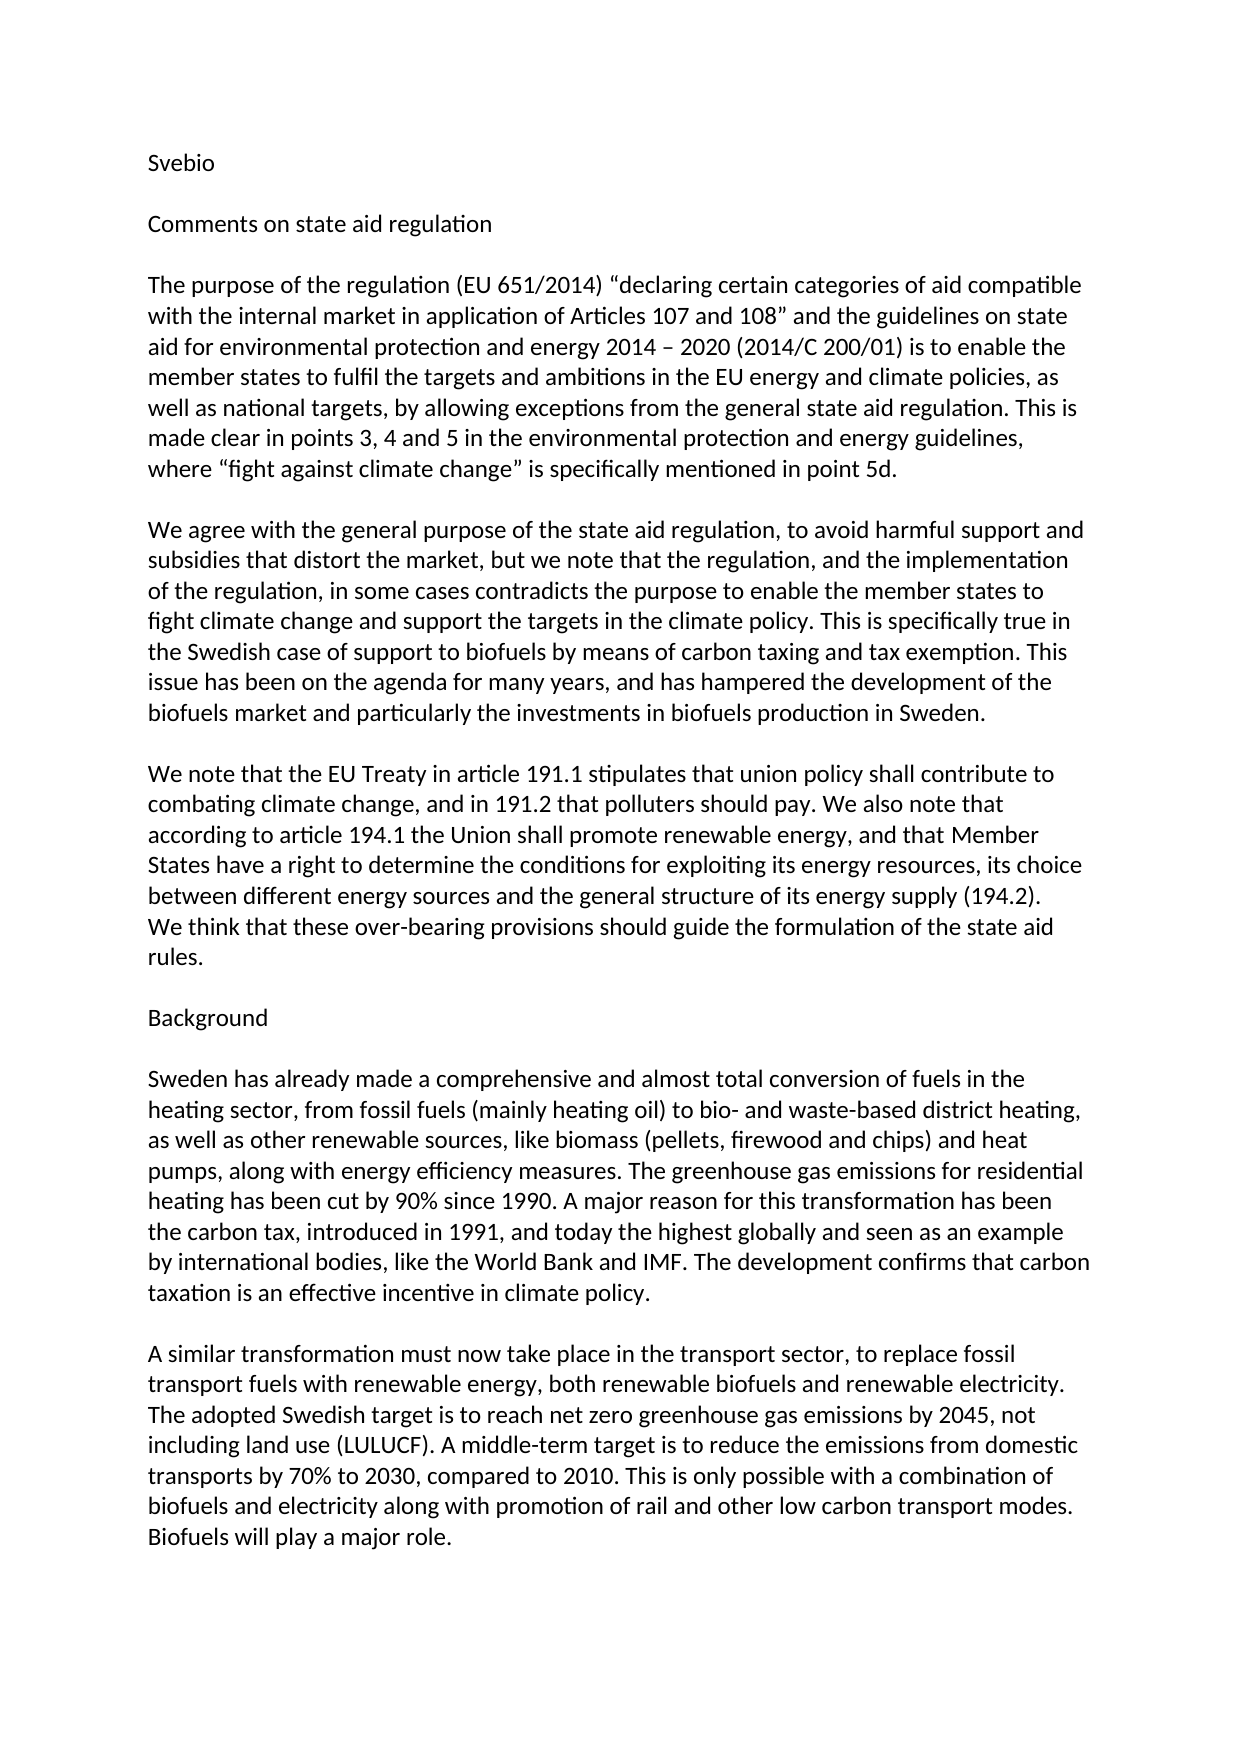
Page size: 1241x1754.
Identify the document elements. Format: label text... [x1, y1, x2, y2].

text Comments on state aid regulation [148, 209, 1093, 239]
text We note that the EU Treaty in article 191.1 stipulates that union policy shall contribute to combating climate change, and in 191.2 that polluters should pay. We also note that according to article 194.1 the Union shall promote renewable energy, and that Member States have a right to determine the conditions for exploiting its energy resources, its choice between different energy sources and the general structure of its energy supply (194.2). [148, 758, 1093, 911]
text The purpose of the regulation (EU 651/2014) “declaring certain categories of aid compatible with the internal market in application of Articles 107 and 108” and the guidelines on state aid for environmental protection and energy 2014 – 2020 (2014/C 200/01) is to enable the member states to fulfil the targets and ambitions in the EU energy and climate policies, as well as national targets, by allowing exceptions from the general state aid regulation. This is made clear in points 3, 4 and 5 in the environmental protection and energy guidelines, where “fight against climate change” is specifically mentioned in point 5d. [148, 270, 1093, 483]
text Svebio [148, 148, 1093, 178]
text Background [148, 1002, 1093, 1033]
text A similar transformation must now take place in the transport sector, to replace fossil transport fuels with renewable energy, both renewable biofuels and renewable electricity. The adopted Swedish target is to reach net zero greenhouse gas emissions by 2045, not including land use (LULUCF). A middle-term target is to reduce the emissions from domestic transports by 70% to 2030, compared to 2010. This is only possible with a combination of biofuels and electricity along with promotion of rail and other low carbon transport modes. Biofuels will play a major role. [148, 1338, 1093, 1552]
text We think that these over-bearing provisions should guide the formulation of the state aid rules. [148, 911, 1093, 972]
text Sweden has already made a comprehensive and almost total conversion of fuels in the heating sector, from fossil fuels (mainly heating oil) to bio- and waste-based district heating, as well as other renewable sources, like biomass (pellets, firewood and chips) and heat pumps, along with energy efficiency measures. The greenhouse gas emissions for residential heating has been cut by 90% since 1990. A major reason for this transformation has been the carbon tax, introduced in 1991, and today the highest globally and seen as an example by international bodies, like the World Bank and IMF. The development confirms that carbon taxation is an effective incentive in climate policy. [148, 1063, 1093, 1307]
text We agree with the general purpose of the state aid regulation, to avoid harmful support and subsidies that distort the market, but we note that the regulation, and the implementation of the regulation, in some cases contradicts the purpose to enable the member states to fight climate change and support the targets in the climate policy. This is specifically true in the Swedish case of support to biofuels by means of carbon taxing and tax exemption. This issue has been on the agenda for many years, and has hampered the development of the biofuels market and particularly the investments in biofuels production in Sweden. [148, 514, 1093, 727]
